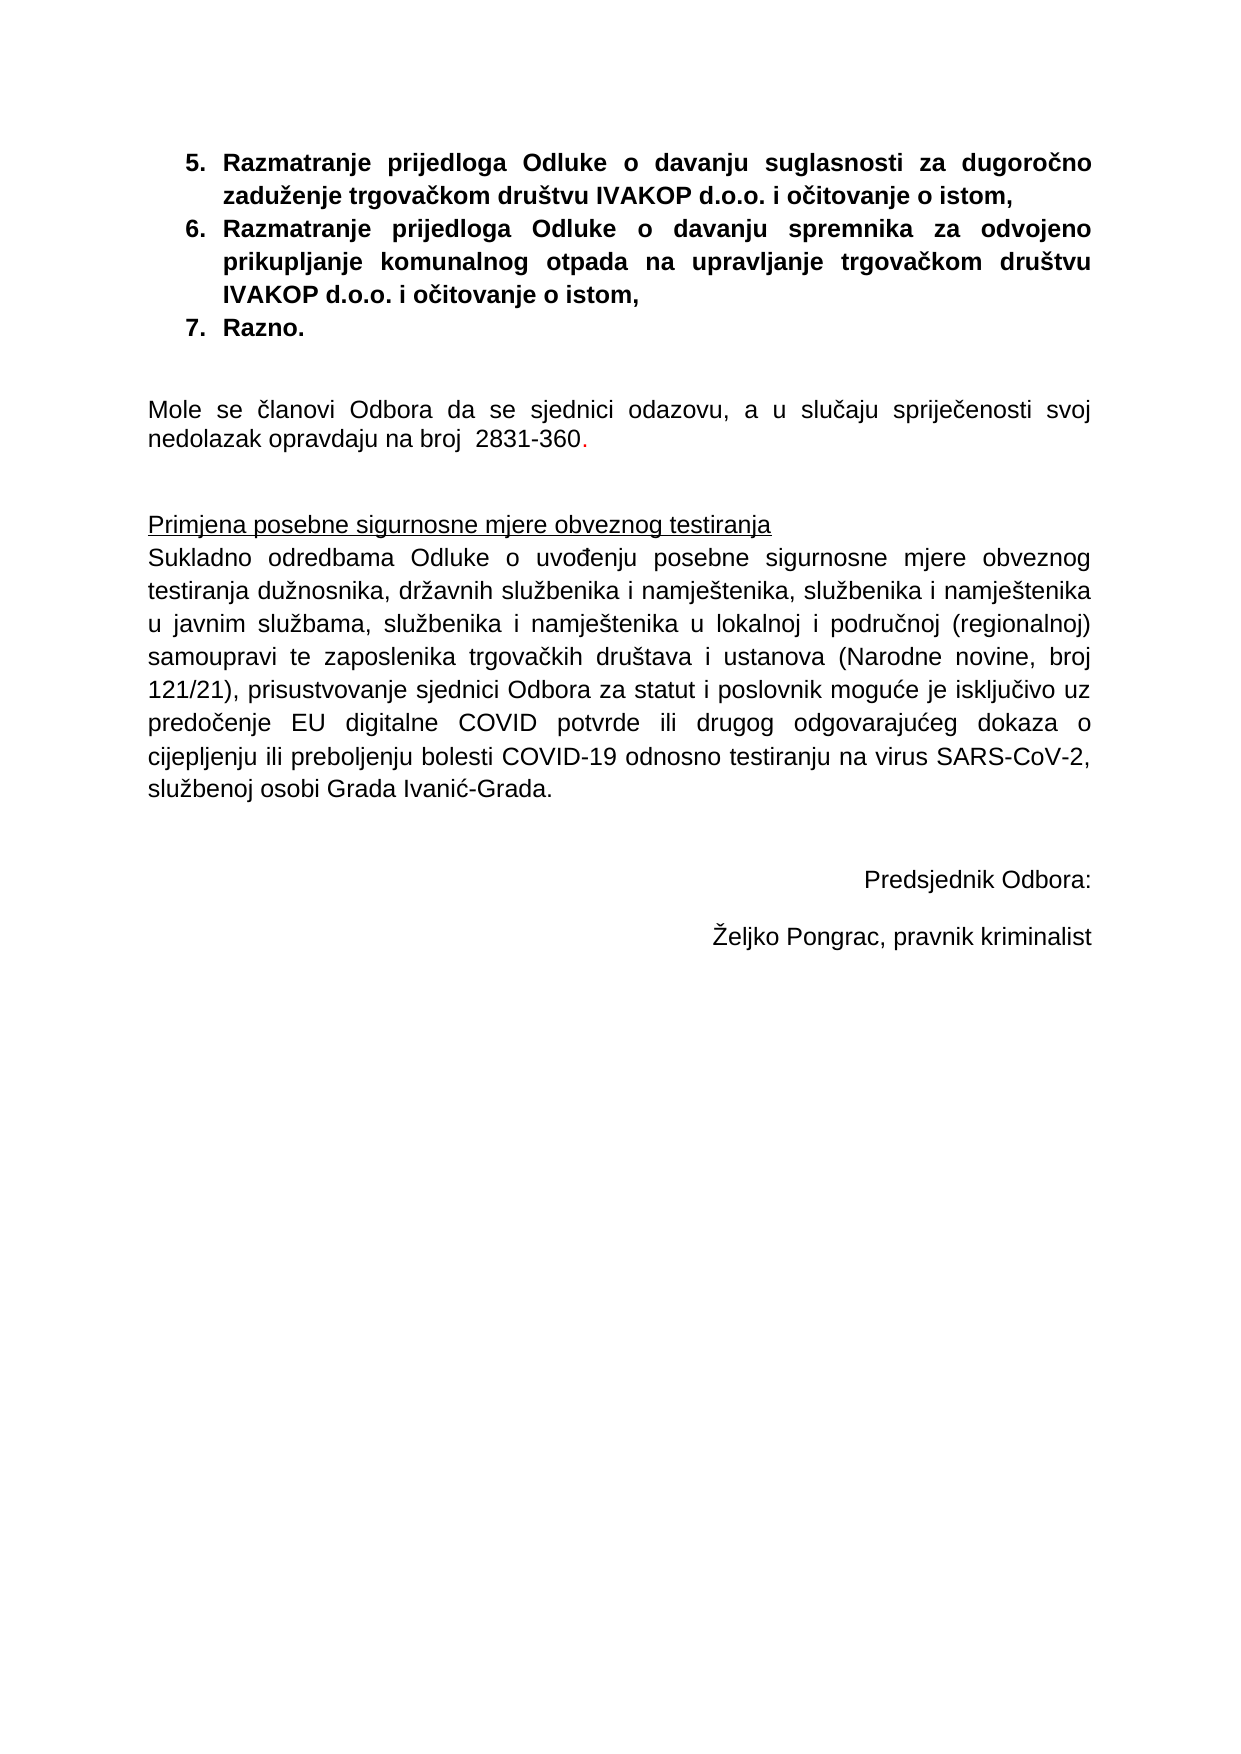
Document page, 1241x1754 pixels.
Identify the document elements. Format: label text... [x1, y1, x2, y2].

text Primjena posebne sigurnosne mjere obveznog testiranja [148, 510, 1093, 539]
text Željko Pongrac, pravnik kriminalist [148, 922, 1093, 951]
list Razno. [185, 313, 1093, 341]
list Razmatranje prijedloga Odluke o davanju suglasnosti za dugoročno zaduženje trgovačkom društvu IVAKOP d.o.o. i očitovanje o istom, [185, 148, 1093, 209]
text Mole se članovi Odbora da se sjednici odazovu, a u slučaju spriječenosti svoj nedolazak opravdaju na broj 2831-360. [148, 395, 1093, 453]
list Razmatranje prijedloga Odluke o davanju spremnika za odvojeno prikupljanje komunalnog otpada na upravljanje trgovačkom društvu IVAKOP d.o.o. i očitovanje o istom, [185, 214, 1093, 308]
text Sukladno odredbama Odluke o uvođenju posebne sigurnosne mjere obveznog testiranja dužnosnika, državnih službenika i namještenika, službenika i namještenika u javnim službama, službenika i namještenika u lokalnoj i područnoj (regionalnoj) samoupravi te zaposlenika trgovačkih društava i ustanova (Narodne novine, broj 121/21), prisustvovanje sjednici Odbora za statut i poslovnik moguće je isključivo uz predočenje EU digitalne COVID potvrde ili drugog odgovarajućeg dokaza o cijepljenju ili preboljenju bolesti COVID-19 odnosno testiranju na virus SARS-CoV-2, službenoj osobi Grada Ivanić-Grada. [148, 543, 1093, 803]
text Predsjednik Odbora: [148, 865, 1093, 894]
